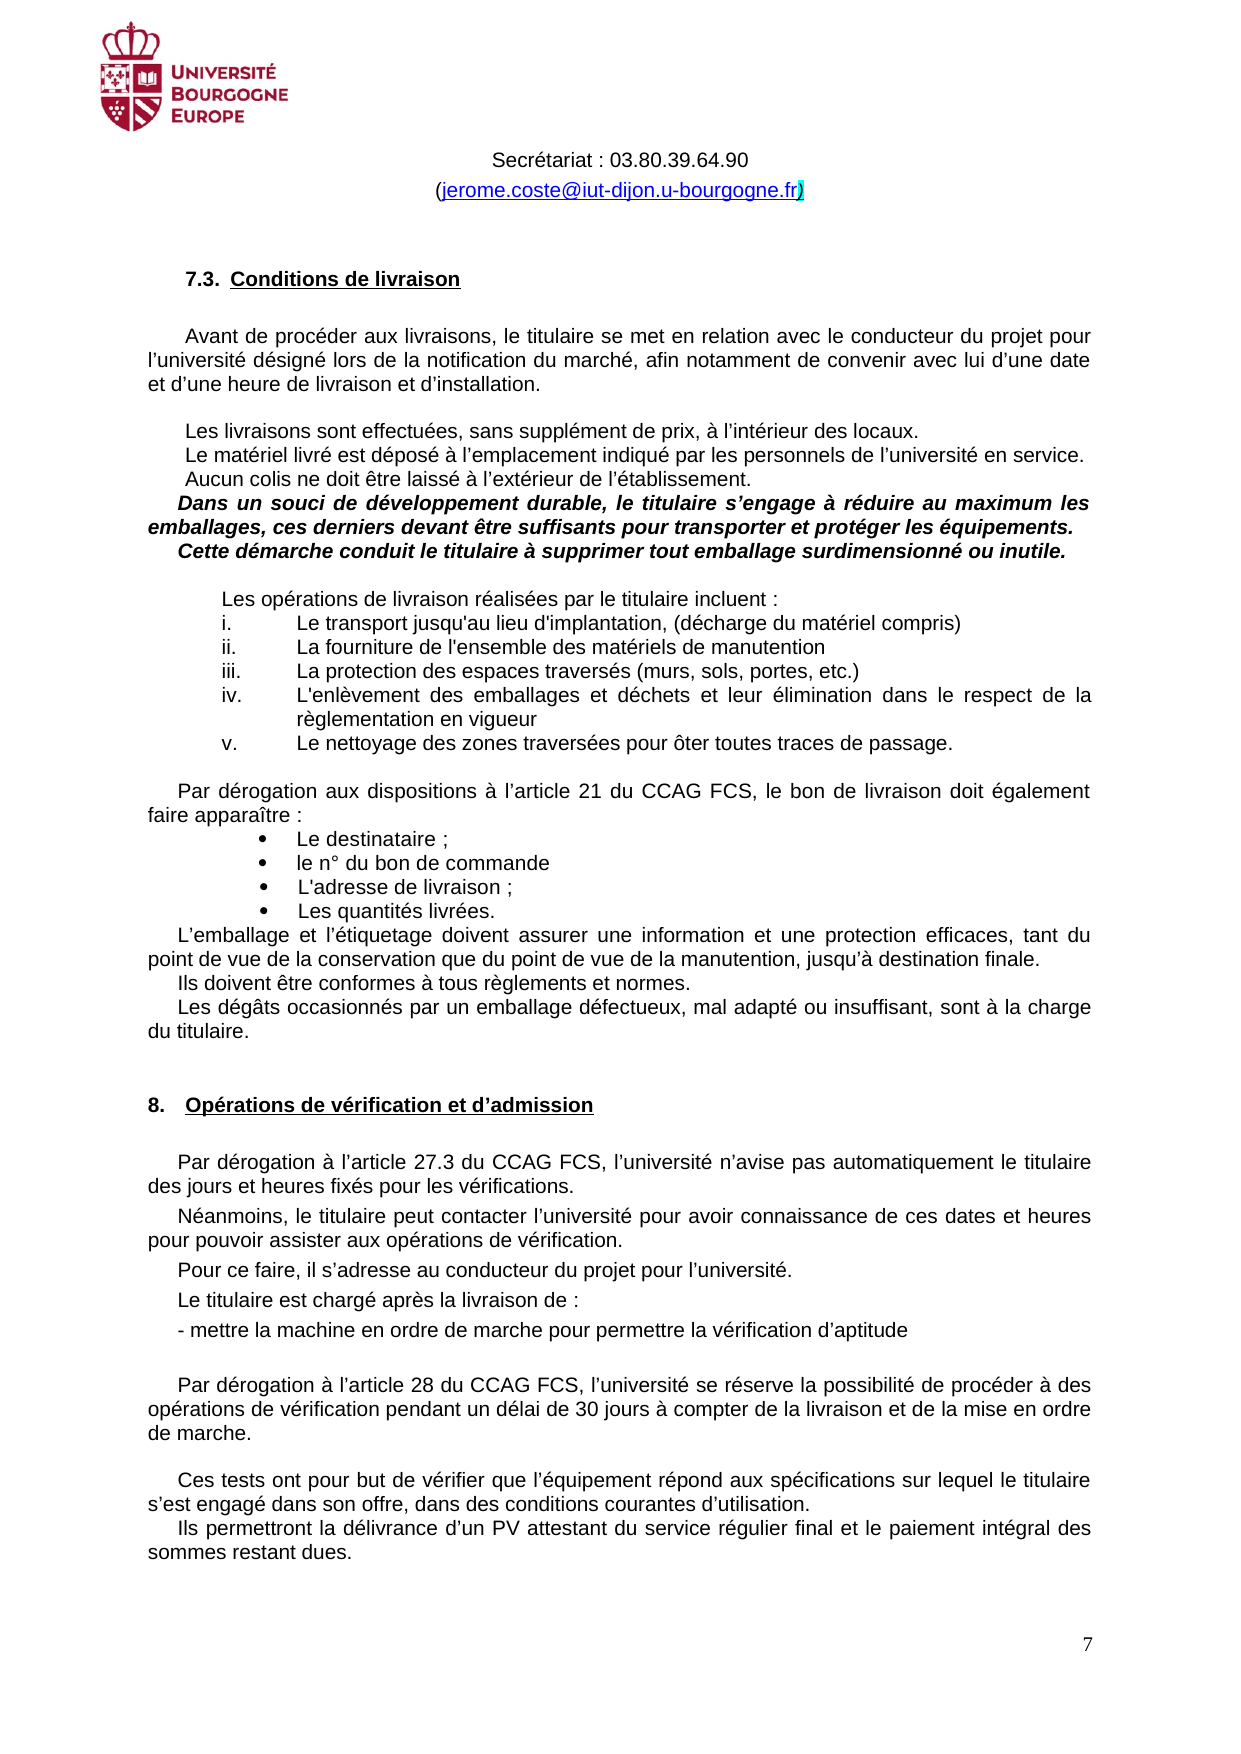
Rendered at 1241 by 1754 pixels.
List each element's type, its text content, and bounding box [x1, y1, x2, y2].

list L'adresse de livraison ; [260, 875, 1093, 899]
text Avant de procéder aux livraisons, le titulaire se met en relation avec le conducteur du projet pour l’université désigné lors de la notification du marché, afin notamment de convenir avec lui d’une date et d’une heure de livraison et d’installation. [148, 323, 1093, 395]
picture [72, 0, 309, 145]
text Aucun colis ne doit être laissé à l’extérieur de l’établissement. [148, 467, 1093, 491]
text Secrétariat : 03.80.39.64.90 [148, 148, 1093, 172]
text Dans un souci de développement durable, le titulaire s’engage à réduire au maximum les emballages, ces derniers devant être suffisants pour transporter et protéger les équipements. [148, 491, 1093, 539]
text (jerome.coste@iut-dijon.u-bourgogne.fr) [148, 178, 1093, 202]
text Pour ce faire, il s’adresse au conducteur du projet pour l’université. [148, 1258, 1093, 1282]
list La fourniture de l'ensemble des matériels de manutention [221, 635, 1093, 659]
text L’emballage et l’étiquetage doivent assurer une information et une protection efficaces, tant du point de vue de la conservation que du point de vue de la manutention, jusqu’à destination finale. [148, 923, 1093, 971]
text Ils doivent être conformes à tous règlements et normes. [148, 971, 1093, 995]
list Conditions de livraison [185, 267, 1093, 291]
text Ils permettront la délivrance d’un PV attestant du service régulier final et le paiement intégral des sommes restant dues. [148, 1516, 1093, 1564]
text Par dérogation à l’article 27.3 du CCAG FCS, l’université n’avise pas automatiquement le titulaire des jours et heures fixés pour les vérifications. [148, 1149, 1093, 1197]
list Le destinataire ; [259, 827, 1093, 851]
text Le titulaire est chargé après la livraison de : [148, 1288, 1093, 1312]
list Le nettoyage des zones traversées pour ôter toutes traces de passage. [221, 731, 1093, 755]
list L'enlèvement des emballages et déchets et leur élimination dans le respect de la règlementation en vigueur [221, 683, 1093, 731]
text Les opérations de livraison réalisées par le titulaire incluent : [148, 587, 1093, 611]
list Le transport jusqu'au lieu d'implantation, (décharge du matériel compris) [221, 611, 1093, 635]
list Les quantités livrées. [260, 899, 800, 923]
list Opérations de vérification et d’admission [148, 1093, 1093, 1117]
list le n° du bon de commande [259, 851, 1093, 875]
text Ces tests ont pour but de vérifier que l’équipement répond aux spécifications sur lequel le titulaire s’est engagé dans son offre, dans des conditions courantes d’utilisation. [148, 1468, 1093, 1516]
text Le matériel livré est déposé à l’emplacement indiqué par les personnels de l’université en service. [148, 443, 1093, 467]
text Les dégâts occasionnés par un emballage défectueux, mal adapté ou insuffisant, sont à la charge du titulaire. [148, 995, 1093, 1043]
list La protection des espaces traversés (murs, sols, portes, etc.) [221, 659, 1093, 683]
text Cette démarche conduit le titulaire à supprimer tout emballage surdimensionné ou inutile. [148, 539, 1093, 563]
text Les livraisons sont effectuées, sans supplément de prix, à l’intérieur des locaux. [148, 419, 1093, 443]
text - mettre la machine en ordre de marche pour permettre la vérification d’aptitude [148, 1318, 1093, 1342]
text Néanmoins, le titulaire peut contacter l’université pour avoir connaissance de ces dates et heures pour pouvoir assister aux opérations de vérification. [148, 1204, 1093, 1252]
text Par dérogation à l’article 28 du CCAG FCS, l’université se réserve la possibilité de procéder à des opérations de vérification pendant un délai de 30 jours à compter de la livraison et de la mise en ordre de marche. [148, 1372, 1093, 1444]
text Par dérogation aux dispositions à l’article 21 du CCAG FCS, le bon de livraison doit également faire apparaître : [148, 779, 1093, 827]
